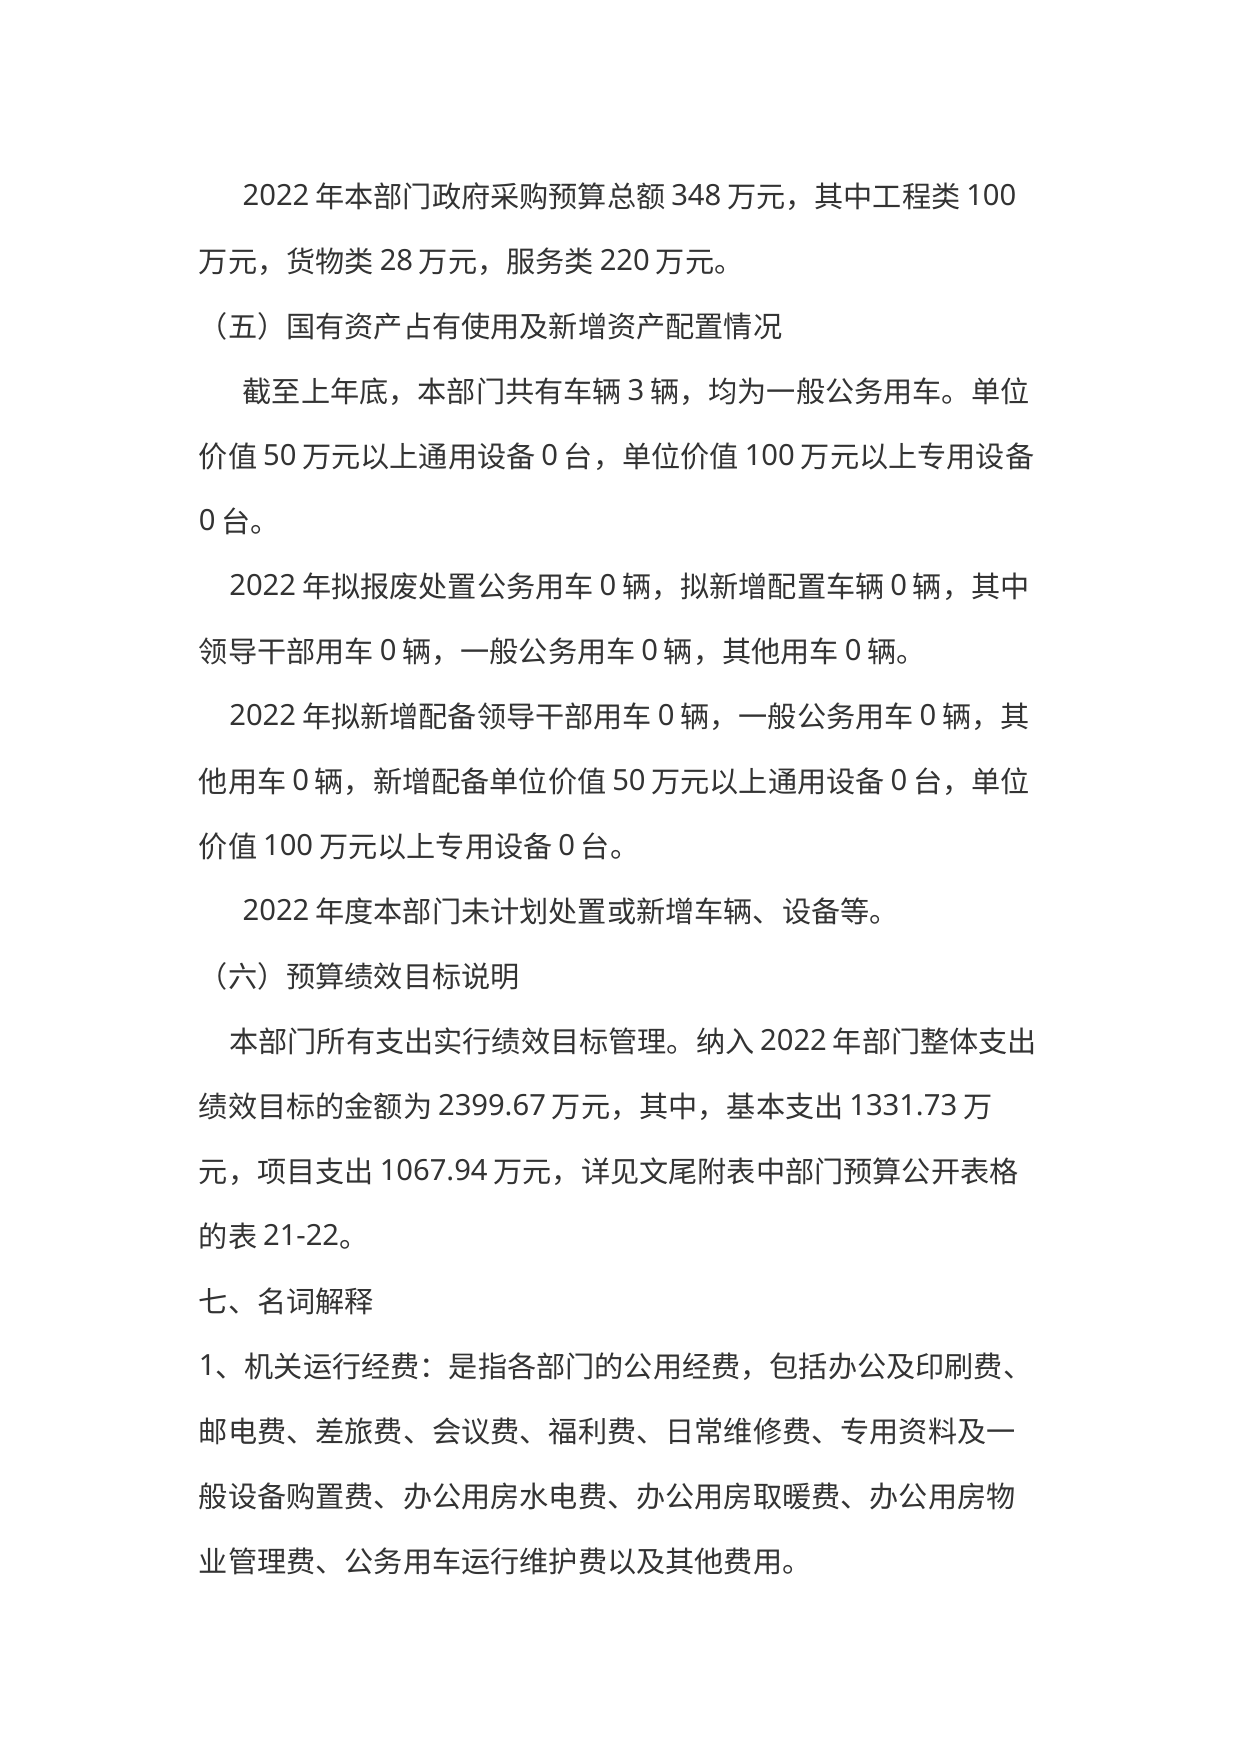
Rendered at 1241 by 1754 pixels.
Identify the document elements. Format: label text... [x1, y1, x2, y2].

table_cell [188, 1332, 1053, 1592]
table_cell （五）国有资产占有使用及新增资产配置情况 [188, 292, 1053, 357]
table_cell 2022年本部门政府采购预算总额348万元，其中工程类100万元，货物类28万元，服务类220万元。 [188, 162, 1053, 292]
table_cell 七、名词解释 [188, 1267, 1053, 1332]
table_cell （六）预算绩效目标说明 [188, 942, 1053, 1007]
table_cell 本部门所有支出实行绩效目标管理。纳入2022年部门整体支出绩效目标的金额为2399.67万元，其中，基本支出1331.73万元，项目支出1067.94万元，详见文尾附表中部门预算公开表格的表21-22。 [188, 1007, 1053, 1267]
table_cell 截至上年底，本部门共有车辆3辆，均为一般公务用车。单位价值50万元以上通用设备0台，单位价值100万元以上专用设备0台。 2022年拟报废处置公务用车0辆，拟新增配置车辆0辆，其中领导干部用车0辆，一般公务用车0辆，其他用车0辆。 2022年拟新增配备领导干部用车0辆，一般公务用车0辆，其他用车0辆，新增配备单位价值50万元以上通用设备0台，单位价值100万元以上专用设备0台。 2022年度本部门未计划处置或新增车辆、设备等。 [188, 357, 1053, 942]
